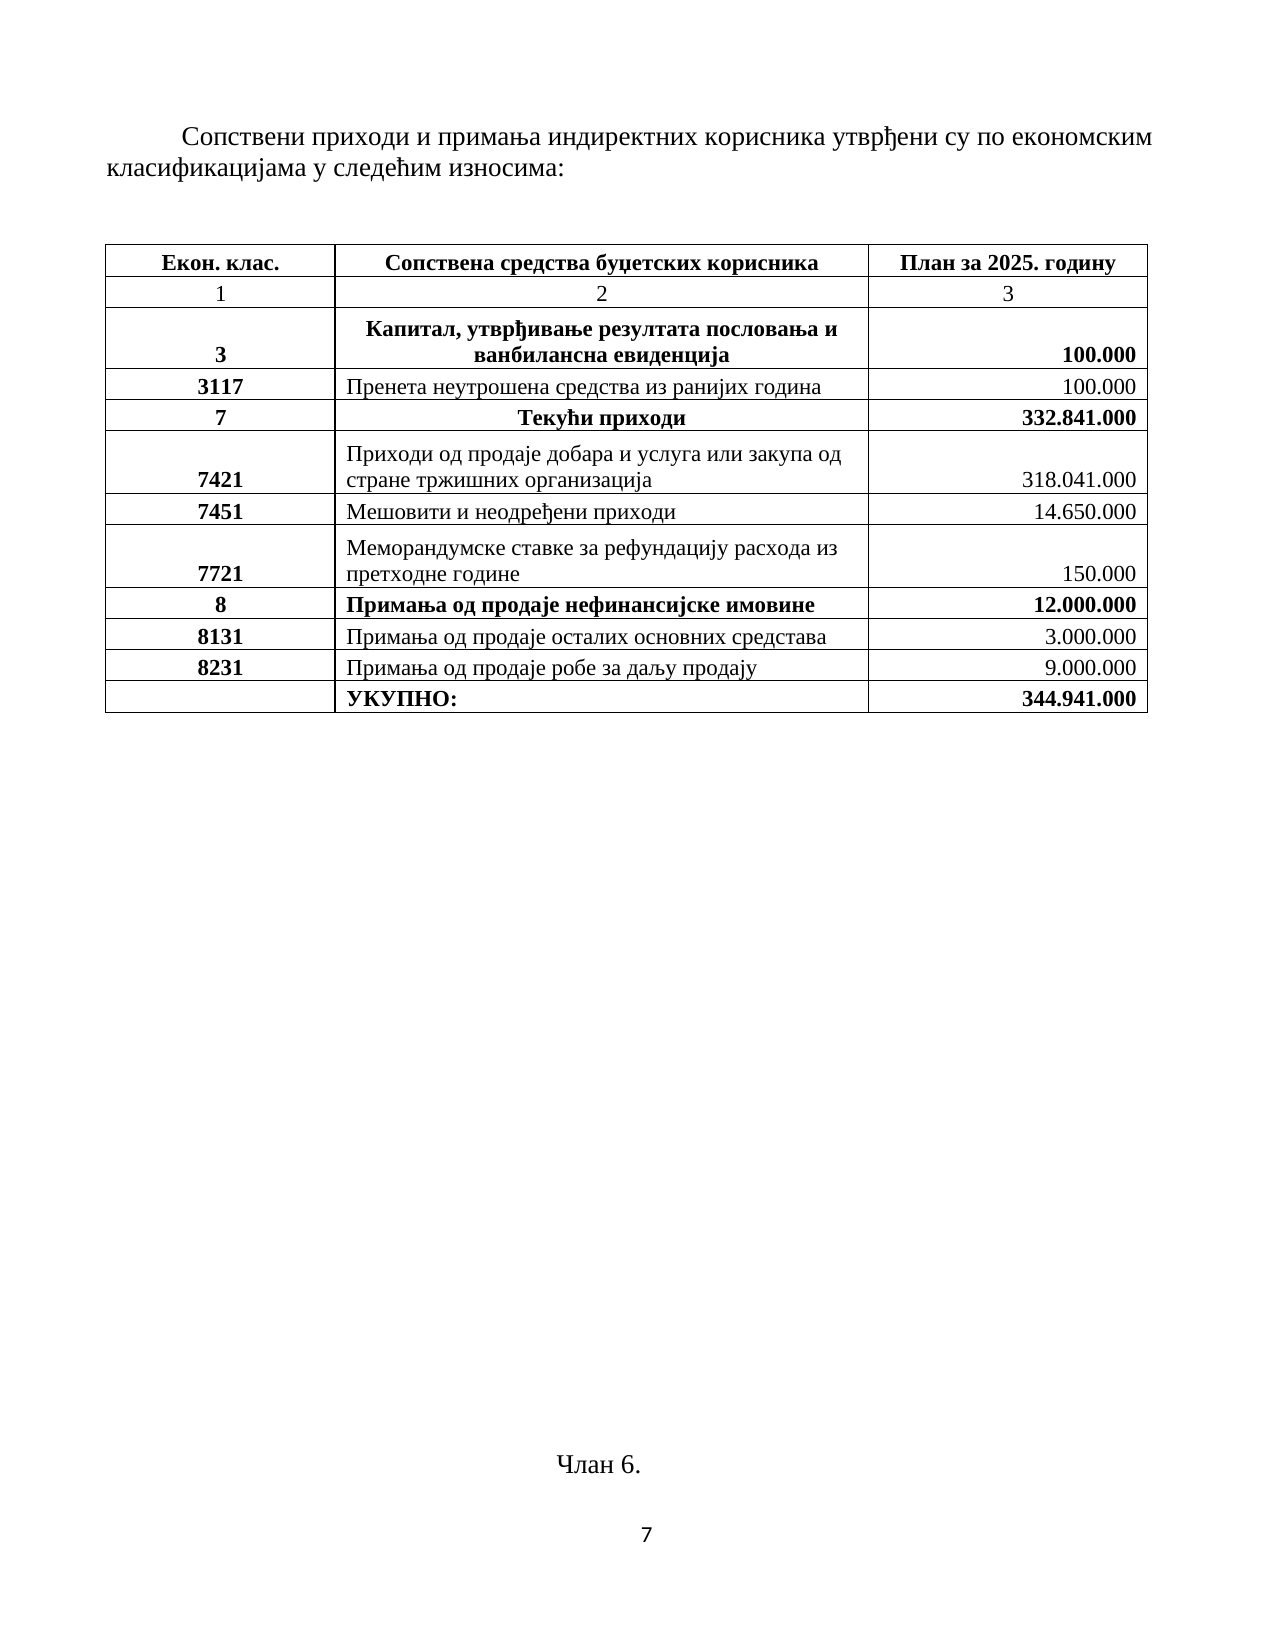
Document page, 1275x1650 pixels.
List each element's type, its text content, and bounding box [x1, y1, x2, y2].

table_cell 3117 [106, 369, 334, 399]
text Сопствени приходи и примања индиректних корисника утврђени су по економским класификацијама у следећим износима: [106, 120, 1186, 182]
table_cell 3 [106, 308, 334, 368]
table_cell 7 [106, 400, 334, 430]
table_cell 344.941.000 [869, 681, 1147, 712]
table_cell 8131 [106, 619, 334, 649]
table_cell 8231 [106, 650, 334, 680]
table_cell Приходи од продаје добара и услуга или закупа од стране тржишних организација [336, 431, 868, 493]
table_cell 7421 [106, 431, 334, 493]
table_cell 8 [106, 588, 334, 618]
text Члан 6. [481, 1448, 1186, 1479]
table_cell 12.000.000 [869, 588, 1147, 618]
table_cell 1 [106, 277, 334, 307]
table_header Екон. клас. [106, 245, 334, 276]
table_cell Капитал, утврђивање резултата пословања и ванбилансна евиденција [336, 308, 868, 368]
table_cell 100.000 [869, 369, 1147, 399]
table_cell 3.000.000 [869, 619, 1147, 649]
table_cell Примања од продаје осталих основних средстава [336, 619, 868, 649]
table_header План за 2025. годину [869, 245, 1147, 276]
table_cell Мешовити и неодређени приходи [336, 494, 868, 524]
table_cell Примања од продаје нефинансијске имовине [336, 588, 868, 618]
table_cell 150.000 [869, 525, 1147, 587]
table_cell 7451 [106, 494, 334, 524]
table_cell 3 [869, 277, 1147, 307]
table_cell Примања од продаје робе за даљу продају [336, 650, 868, 680]
table_cell 9.000.000 [869, 650, 1147, 680]
table_cell [106, 681, 334, 712]
table_cell 332.841.000 [869, 400, 1147, 430]
table_cell Меморандумске ставке за рефундацију расхода из претходне године [336, 525, 868, 587]
table_cell 2 [336, 277, 868, 307]
table_cell 14.650.000 [869, 494, 1147, 524]
table_cell 100.000 [869, 308, 1147, 368]
table_cell 318.041.000 [869, 431, 1147, 493]
table_cell 7721 [106, 525, 334, 587]
table_cell УКУПНО: [336, 681, 868, 712]
table_cell Текући приходи [336, 400, 868, 430]
table_header Сопствена средства буџетских корисника [336, 245, 868, 276]
table_cell Пренета неутрошена средства из ранијих година [336, 369, 868, 399]
